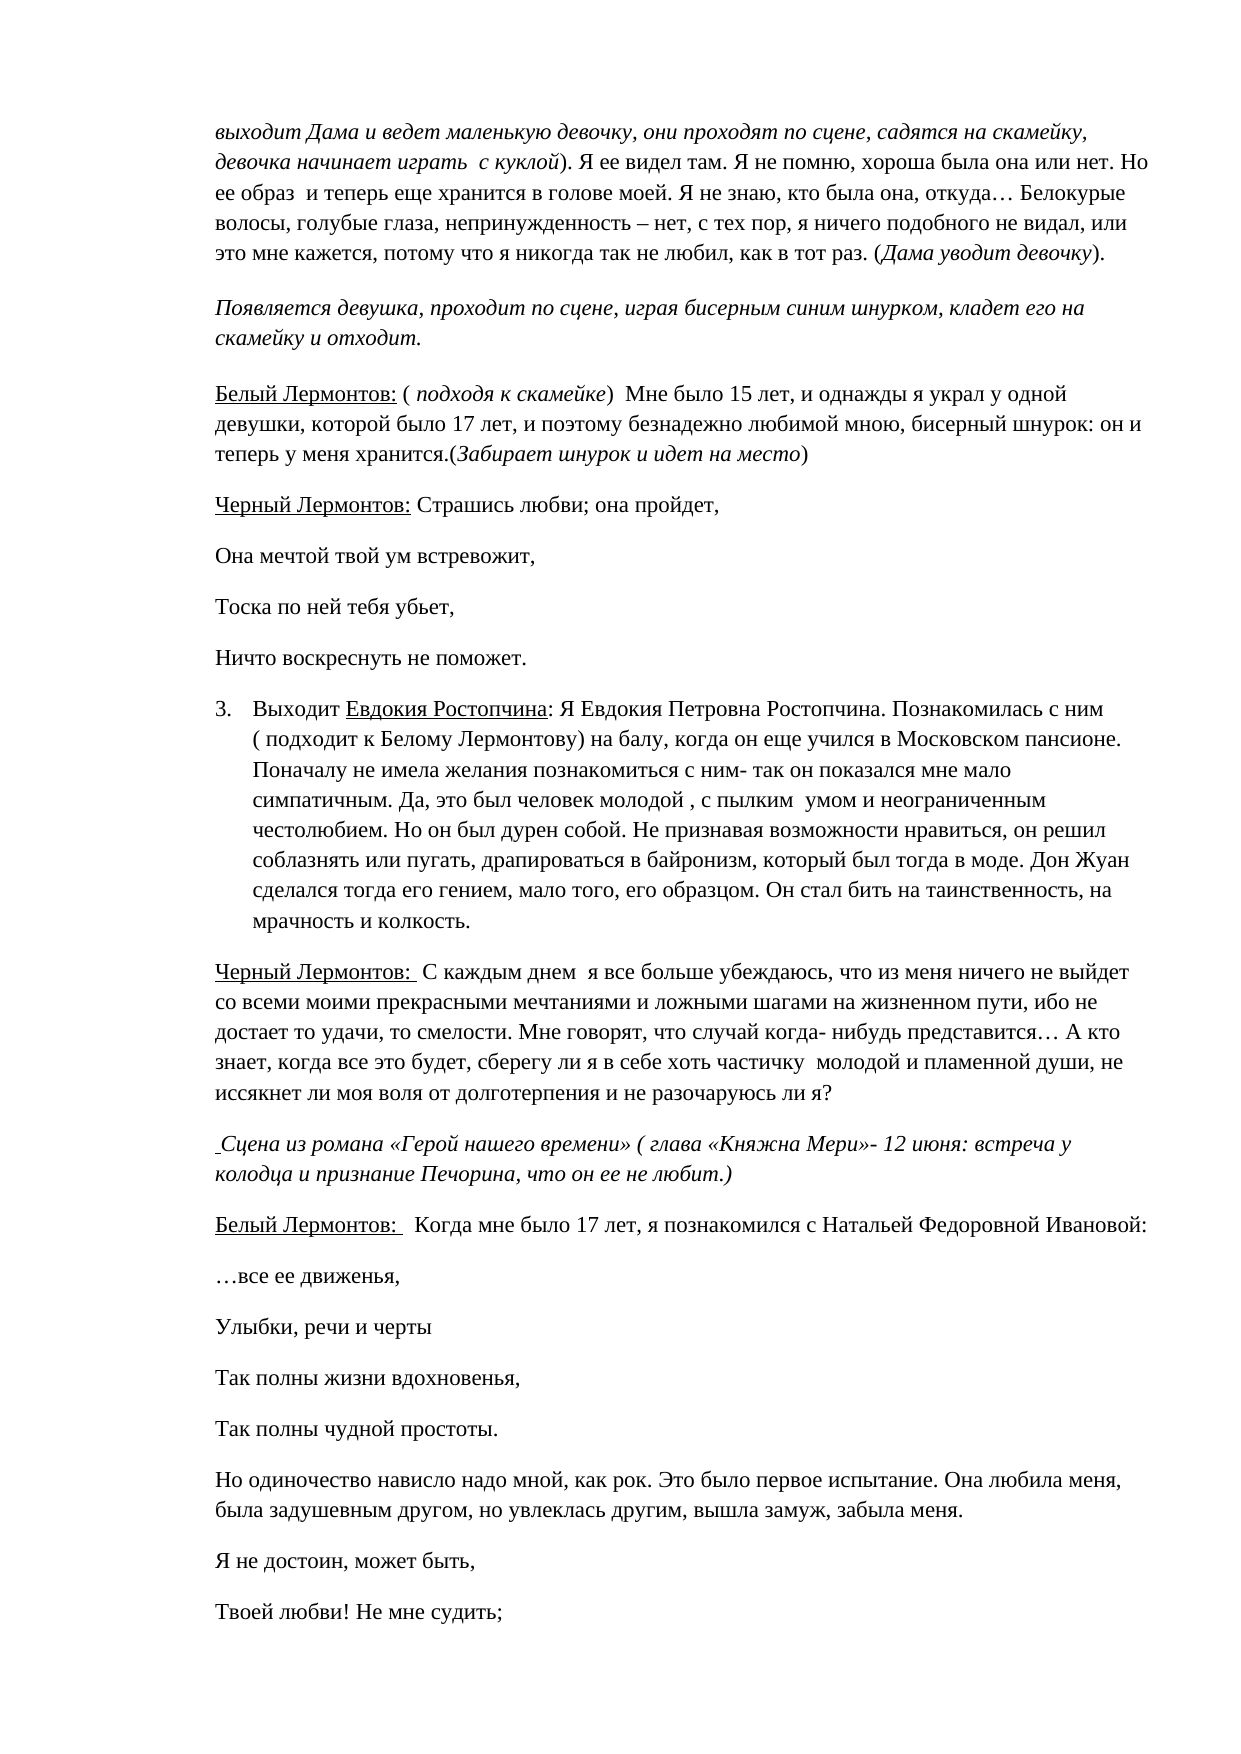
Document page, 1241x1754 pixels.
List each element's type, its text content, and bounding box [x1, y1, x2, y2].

text Черный Лермонтов: Страшись любви; она пройдет, [215, 491, 1152, 517]
text Так полны жизни вдохновенья, [215, 1364, 1152, 1390]
text Улыбки, речи и черты [215, 1313, 1152, 1339]
text Тоска по ней тебя убьет, [215, 593, 1152, 619]
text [215, 118, 1152, 265]
text Черный Лермонтов: С каждым днем я все больше убеждаюсь, что из меня ничего не выйдет со всеми моими прекрасными мечтаниями и ложными шагами на жизненном пути, ибо не достает то удачи, то смелости. Мне говорят, что случай когда- нибудь представится… А кто знает, когда все это будет, сберегу ли я в себе хоть частичку молодой и пламенной души, не иссякнет ли моя воля от долготерпения и не разочаруюсь ли я? [215, 958, 1152, 1105]
text Белый Лермонтов: ( подходя к скамейке) Мне было 15 лет, и однажды я украл у одной девушки, которой было 17 лет, и поэтому безнадежно любимой мною, бисерный шнурок: он и теперь у меня хранится.(Забирает шнурок и идет на место) [215, 379, 1152, 466]
text Так полны чудной простоты. [215, 1415, 1152, 1441]
text …все ее движенья, [215, 1262, 1152, 1288]
list Выходит Евдокия Ростопчина: Я Евдокия Петровна Ростопчина. Познакомилась с ним ( подходит к Белому Лермонтову) на балу, когда он еще учился в Московском пансионе. Поначалу не имела желания познакомиться с ним- так он показался мне мало симпатичным. Да, это был человек молодой , с пылким умом и неограниченным честолюбием. Но он был дурен собой. Не признавая возможности нравиться, он решил соблазнять или пугать, драпироваться в байронизм, который был тогда в моде. Дон Жуан сделался тогда его гением, мало того, его образцом. Он стал бить на таинственность, на мрачность и колкость. [215, 695, 1152, 933]
text Она мечтой твой ум встревожит, [215, 542, 1152, 568]
text Сцена из романа «Герой нашего времени» ( глава «Княжна Мери»- 12 июня: встреча у колодца и признание Печорина, что он ее не любит.) [215, 1129, 1152, 1186]
text Ничто воскреснуть не поможет. [215, 644, 1152, 671]
text Я не достоин, может быть, [215, 1547, 1152, 1574]
text Твоей любви! Не мне судить; [215, 1598, 1152, 1625]
text Появляется девушка, проходит по сцене, играя бисерным синим шнурком, кладет его на скамейку и отходит. [215, 294, 1152, 351]
text Белый Лермонтов: Когда мне было 17 лет, я познакомился с Натальей Федоровной Ивановой: [215, 1211, 1152, 1237]
text Но одиночество нависло надо мной, как рок. Это было первое испытание. Она любила меня, была задушевным другом, но увлеклась другим, вышла замуж, забыла меня. [215, 1466, 1152, 1523]
